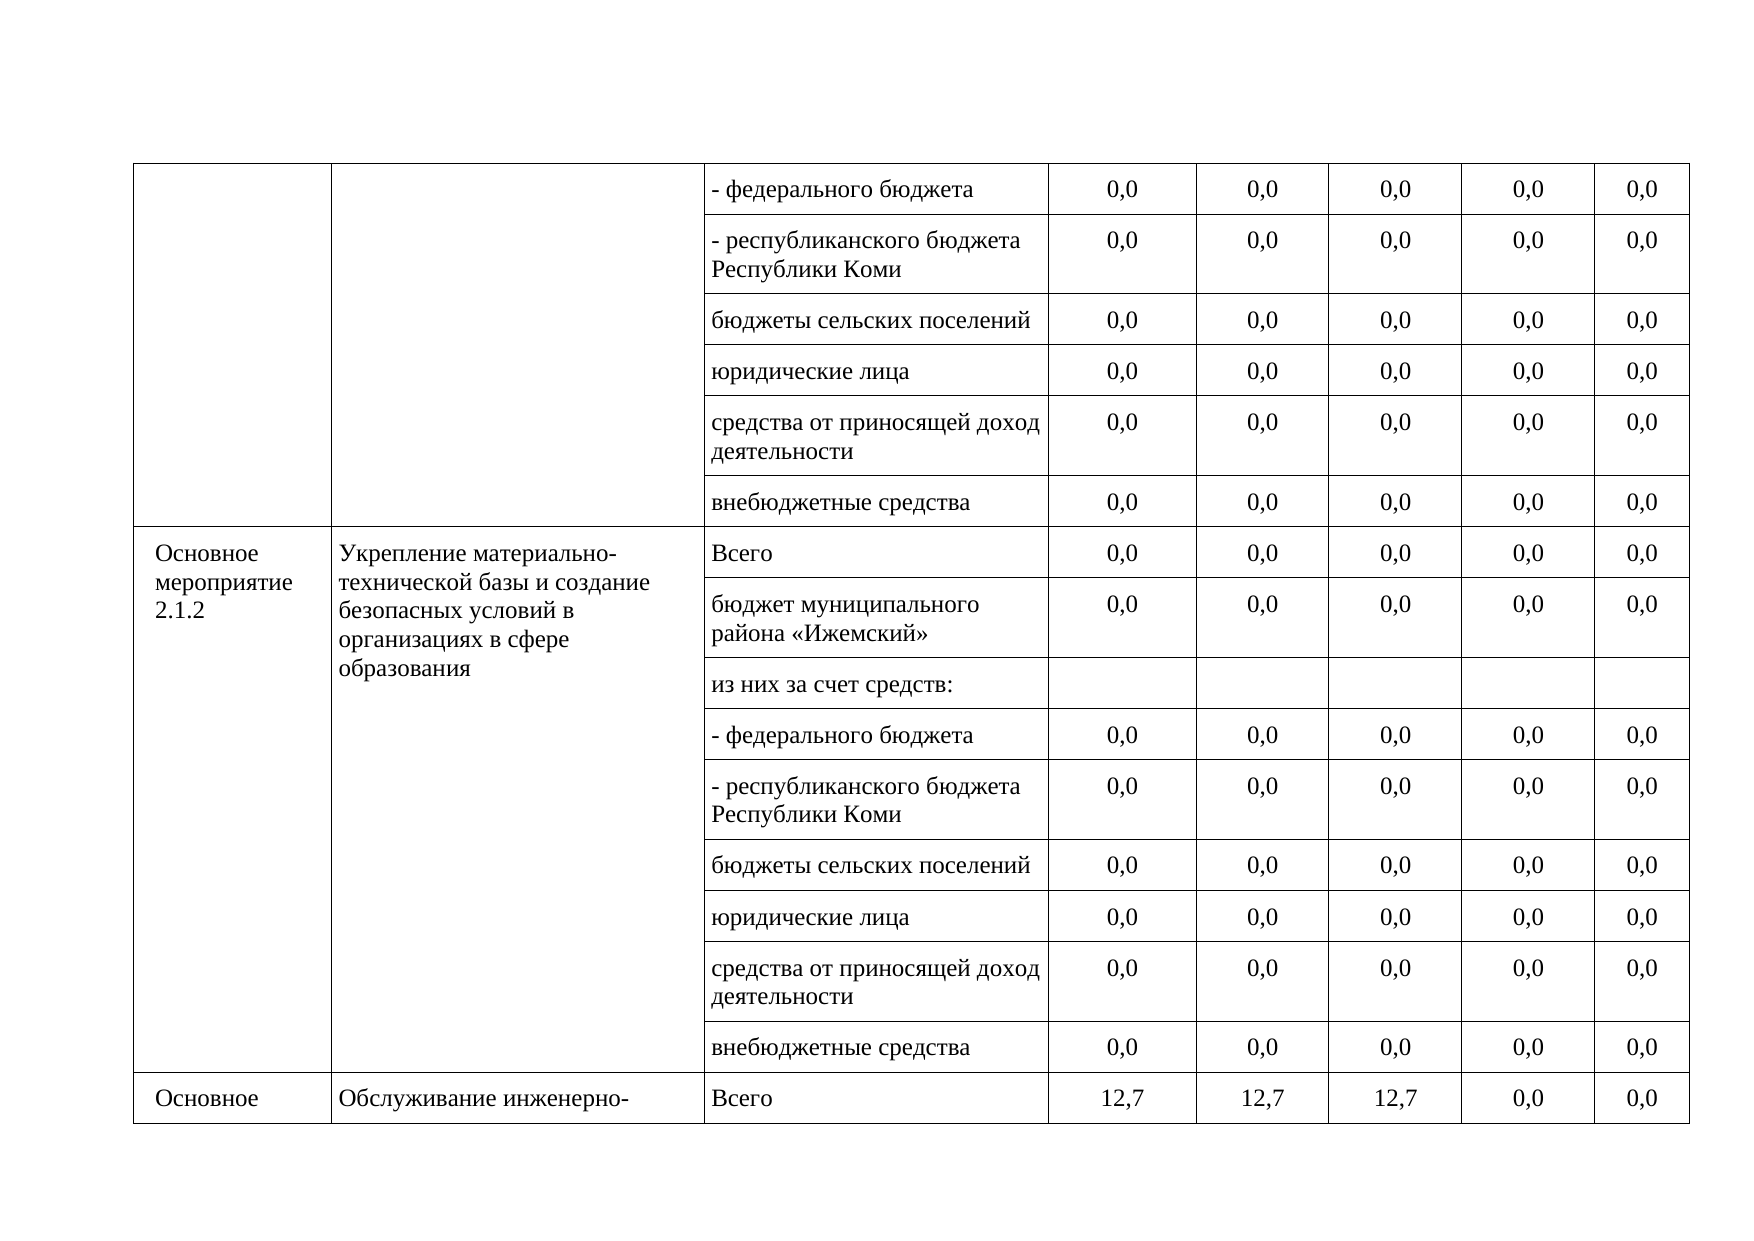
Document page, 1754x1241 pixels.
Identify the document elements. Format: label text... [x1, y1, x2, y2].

table_cell внебюджетные средства [705, 1022, 1048, 1072]
table_cell 0,0 [1197, 942, 1328, 1021]
table_cell 0,0 [1595, 942, 1689, 1021]
table_cell [1462, 658, 1594, 708]
table_cell 0,0 [1595, 840, 1689, 890]
table_cell 0,0 [1462, 1022, 1594, 1072]
table_cell 0,0 [1329, 891, 1461, 941]
table_cell 0,0 [1197, 578, 1328, 657]
table_cell 0,0 [1329, 527, 1461, 577]
table_cell 0,0 [1049, 840, 1196, 890]
table_cell средства от приносящей доход деятельности [705, 396, 1048, 475]
table_cell 0,0 [1049, 294, 1196, 344]
table_cell - федерального бюджета [705, 164, 1048, 213]
table_cell 0,0 [1462, 760, 1594, 839]
table_cell 0,0 [1329, 1022, 1461, 1072]
table_cell 0,0 [1197, 294, 1328, 344]
table_cell 0,0 [1049, 164, 1196, 213]
table_cell внебюджетные средства [705, 476, 1048, 526]
table_cell юридические лица [705, 891, 1048, 941]
table_cell - республиканского бюджета Республики Коми [705, 215, 1048, 293]
table_cell 0,0 [1049, 396, 1196, 475]
table_cell 0,0 [1329, 396, 1461, 475]
table_cell 0,0 [1197, 476, 1328, 526]
table_cell 0,0 [1329, 840, 1461, 890]
table_cell 0,0 [1595, 215, 1689, 293]
table_cell 0,0 [1462, 476, 1594, 526]
table_cell 0,0 [1049, 891, 1196, 941]
table_cell 0,0 [1595, 396, 1689, 475]
table_cell 12,7 [1197, 1073, 1328, 1123]
table_cell 0,0 [1329, 215, 1461, 293]
table_cell 0,0 [1329, 578, 1461, 657]
table_cell 0,0 [1049, 760, 1196, 839]
table_cell 0,0 [1462, 942, 1594, 1021]
table_cell 0,0 [1595, 1073, 1689, 1123]
table_cell 0,0 [1595, 578, 1689, 657]
table_cell 0,0 [1329, 294, 1461, 344]
table_cell Всего [705, 527, 1048, 577]
table_cell Укрепление материально-технической базы и создание безопасных условий в организациях в сфере образования [332, 527, 704, 1072]
table_cell 0,0 [1197, 527, 1328, 577]
table_cell 0,0 [1329, 709, 1461, 759]
table_cell [1197, 658, 1328, 708]
table_cell 0,0 [1462, 1073, 1594, 1123]
table_cell 0,0 [1329, 760, 1461, 839]
table_cell 0,0 [1595, 709, 1689, 759]
table_cell Основное мероприятие 2.1.2 [134, 527, 331, 1072]
table_cell 0,0 [1462, 294, 1594, 344]
table_cell [1595, 658, 1689, 708]
table_cell 0,0 [1595, 345, 1689, 395]
table_cell 12,7 [1049, 1073, 1196, 1123]
table_cell Всего [705, 1073, 1048, 1123]
table_cell 0,0 [1049, 215, 1196, 293]
table_cell - республиканского бюджета Республики Коми [705, 760, 1048, 839]
table_cell 0,0 [1197, 164, 1328, 213]
table_cell [1049, 658, 1196, 708]
table_cell 0,0 [1462, 527, 1594, 577]
table_cell 0,0 [1595, 527, 1689, 577]
table_cell 0,0 [1595, 1022, 1689, 1072]
table_cell 0,0 [1595, 476, 1689, 526]
table_cell бюджеты сельских поселений [705, 840, 1048, 890]
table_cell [332, 1073, 704, 1123]
table_cell 0,0 [1049, 942, 1196, 1021]
table_cell 0,0 [1197, 215, 1328, 293]
table_cell 0,0 [1197, 840, 1328, 890]
table_cell 0,0 [1049, 578, 1196, 657]
table_cell - федерального бюджета [705, 709, 1048, 759]
table_cell юридические лица [705, 345, 1048, 395]
table_cell 0,0 [1595, 760, 1689, 839]
table_cell 0,0 [1049, 476, 1196, 526]
table_cell 0,0 [1462, 345, 1594, 395]
table_cell 0,0 [1462, 164, 1594, 213]
table_cell 0,0 [1197, 1022, 1328, 1072]
table_cell 0,0 [1462, 891, 1594, 941]
table_cell 0,0 [1049, 527, 1196, 577]
table_cell средства от приносящей доход деятельности [705, 942, 1048, 1021]
table_cell [1329, 658, 1461, 708]
table_cell 0,0 [1049, 1022, 1196, 1072]
table_cell 0,0 [1462, 709, 1594, 759]
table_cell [134, 1073, 331, 1123]
table_cell 0,0 [1329, 942, 1461, 1021]
table_cell бюджеты сельских поселений [705, 294, 1048, 344]
table_cell из них за счет средств: [705, 658, 1048, 708]
table_cell 0,0 [1595, 164, 1689, 213]
table_cell 0,0 [1595, 891, 1689, 941]
table_cell 0,0 [1197, 345, 1328, 395]
table_cell бюджет муниципального района «Ижемский» [705, 578, 1048, 657]
table_cell 0,0 [1197, 760, 1328, 839]
table_cell 0,0 [1329, 476, 1461, 526]
table_cell 0,0 [1462, 215, 1594, 293]
table_cell 0,0 [1197, 709, 1328, 759]
table_cell 0,0 [1329, 345, 1461, 395]
table_cell 0,0 [1595, 294, 1689, 344]
table_cell 0,0 [1049, 345, 1196, 395]
table_cell 0,0 [1462, 578, 1594, 657]
table_cell 12,7 [1329, 1073, 1461, 1123]
table_cell 0,0 [1462, 840, 1594, 890]
table_cell 0,0 [1197, 891, 1328, 941]
table_cell 0,0 [1462, 396, 1594, 475]
table_cell 0,0 [1197, 396, 1328, 475]
table_cell 0,0 [1329, 164, 1461, 213]
table_cell 0,0 [1049, 709, 1196, 759]
